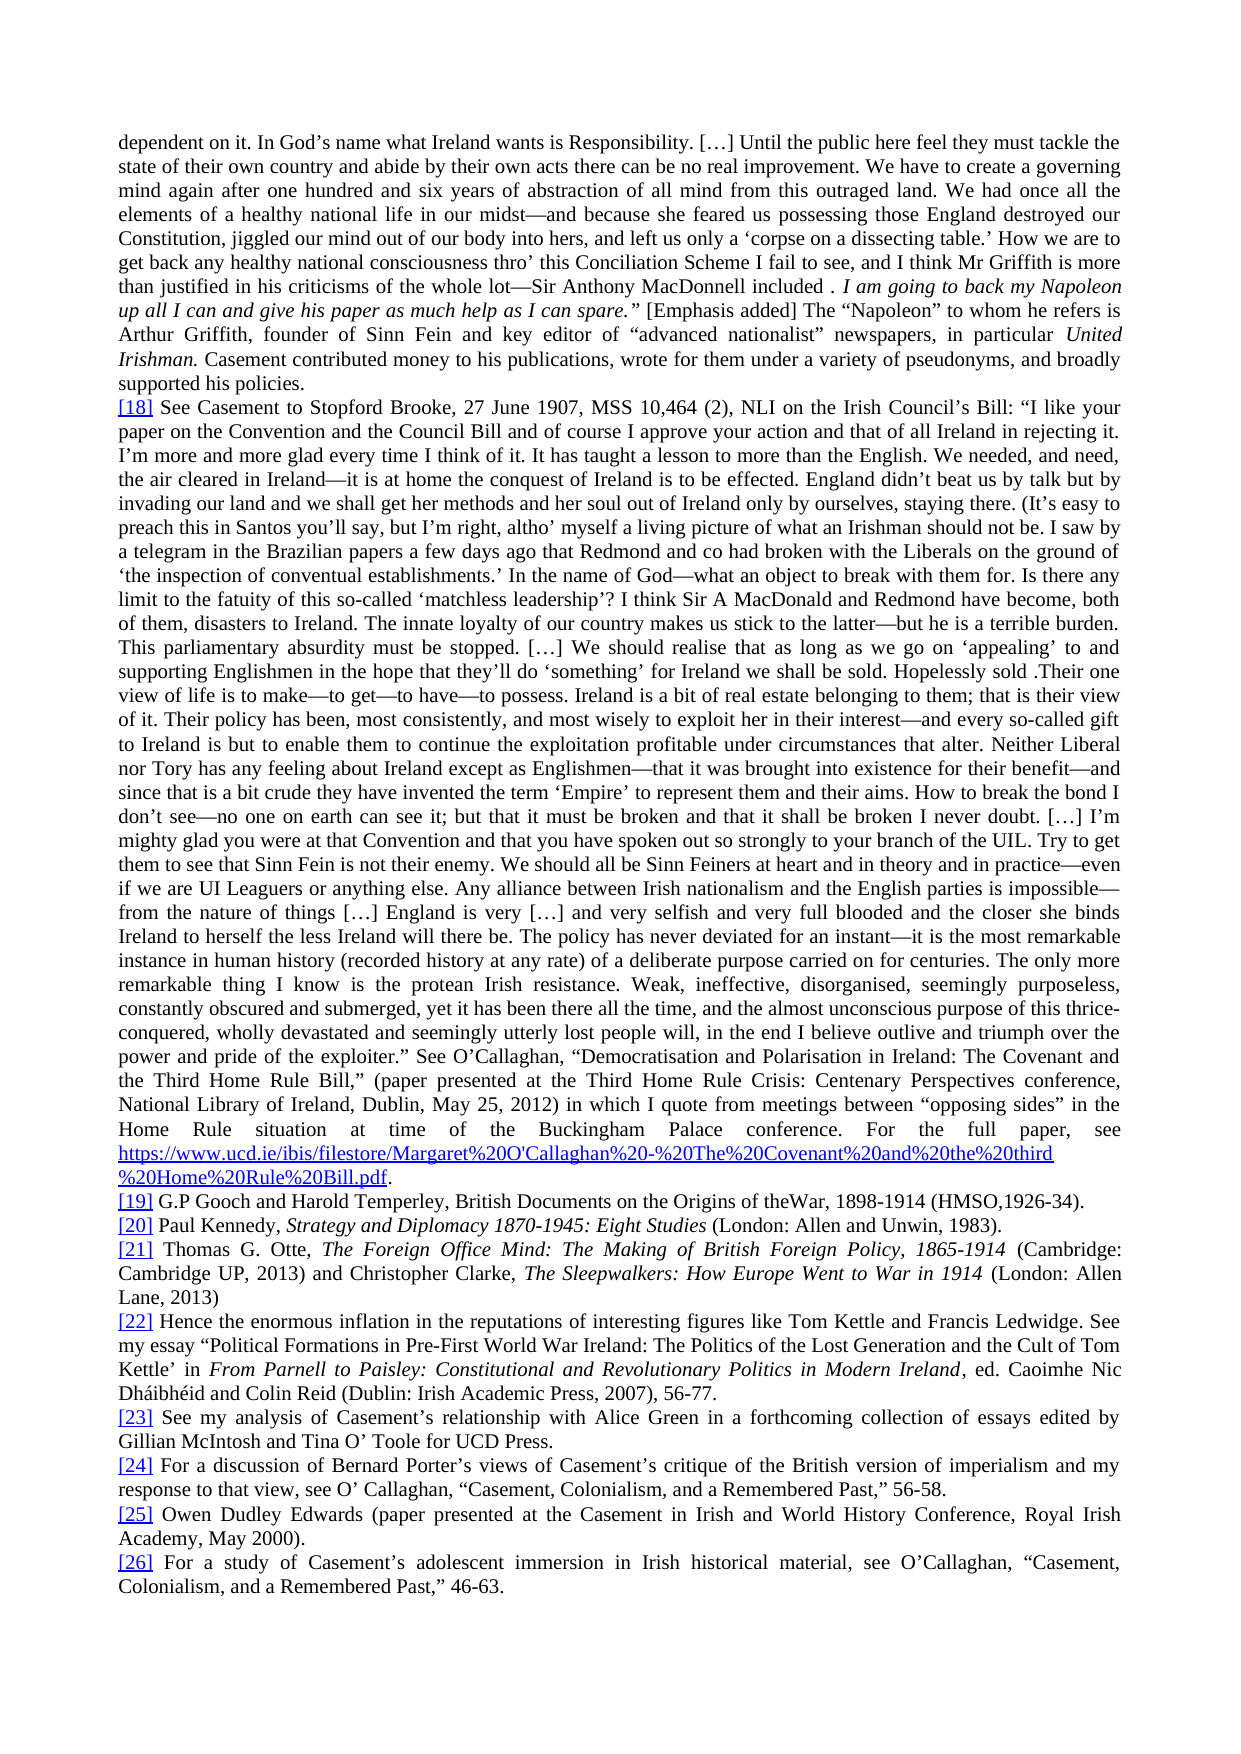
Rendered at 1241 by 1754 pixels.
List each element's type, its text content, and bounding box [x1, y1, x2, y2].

text [19] G.P Gooch and Harold Temperley, British Documents on the Origins of theWar, 1898-1914 (HMSO,1926-34). [118, 1189, 1122, 1213]
text [20] Paul Kennedy, Strategy and Diplomacy 1870-1945: Eight Studies (London: Allen and Unwin, 1983). [118, 1213, 1122, 1237]
text [24] For a discussion of Bernard Porter’s views of Casement’s critique of the British version of imperialism and my response to that view, see O’ Callaghan, “Casement, Colonialism, and a Remembered Past,” 56-58. [118, 1453, 1122, 1501]
text [22] Hence the enormous inflation in the reputations of interesting figures like Tom Kettle and Francis Ledwidge. See my essay “Political Formations in Pre-First World War Ireland: The Politics of the Lost Generation and the Cult of Tom Kettle’ in From Parnell to Paisley: Constitutional and Revolutionary Politics in Modern Ireland, ed. Caoimhe Nic Dháibhéid and Colin Reid (Dublin: Irish Academic Press, 2007), 56-77. [118, 1309, 1122, 1405]
text [25] Owen Dudley Edwards (paper presented at the Casement in Irish and World History Conference, Royal Irish Academy, May 2000). [118, 1501, 1122, 1549]
text [23] See my analysis of Casement’s relationship with Alice Green in a forthcoming collection of essays edited by Gillian McIntosh and Tina O’ Toole for UCD Press. [118, 1405, 1122, 1453]
text [21] Thomas G. Otte, The Foreign Office Mind: The Making of British Foreign Policy, 1865-1914 (Cambridge: Cambridge UP, 2013) and Christopher Clarke, The Sleepwalkers: How Europe Went to War in 1914 (London: Allen Lane, 2013) [118, 1237, 1122, 1309]
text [118, 130, 1122, 394]
text [26] For a study of Casement’s adolescent immersion in Irish historical material, see O’Callaghan, “Casement, Colonialism, and a Remembered Past,” 46-63. [118, 1549, 1122, 1598]
text [18] See Casement to Stopford Brooke, 27 June 1907, MSS 10,464 (2), NLI on the Irish Council’s Bill: “I like your paper on the Convention and the Council Bill and of course I approve your action and that of all Ireland in rejecting it. I’m more and more glad every time I think of it. It has taught a lesson to more than the English. We needed, and need, the air cleared in Ireland—it is at home the conquest of Ireland is to be effected. England didn’t beat us by talk but by invading our land and we shall get her methods and her soul out of Ireland only by ourselves, staying there. (It’s easy to preach this in Santos you’ll say, but I’m right, altho’ myself a living picture of what an Irishman should not be. I saw by a telegram in the Brazilian papers a few days ago that Redmond and co had broken with the Liberals on the ground of ‘the inspection of conventual establishments.’ In the name of God—what an object to break with them for. Is there any limit to the fatuity of this so-called ‘matchless leadership’? I think Sir A MacDonald and Redmond have become, both of them, disasters to Ireland. The innate loyalty of our country makes us stick to the latter—but he is a terrible burden. This parliamentary absurdity must be stopped. […] We should realise that as long as we go on ‘appealing’ to and supporting Englishmen in the hope that they’ll do ‘something’ for Ireland we shall be sold. Hopelessly sold .Their one view of life is to make—to get—to have—to possess. Ireland is a bit of real estate belonging to them; that is their view of it. Their policy has been, most consistently, and most wisely to exploit her in their interest—and every so-called gift to Ireland is but to enable them to continue the exploitation profitable under circumstances that alter. Neither Liberal nor Tory has any feeling about Ireland except as Englishmen—that it was brought into existence for their benefit—and since that is a bit crude they have invented the term ‘Empire’ to represent them and their aims. How to break the bond I don’t see—no one on earth can see it; but that it must be broken and that it shall be broken I never doubt. […] I’m mighty glad you were at that Convention and that you have spoken out so strongly to your branch of the UIL. Try to get them to see that Sinn Fein is not their enemy. We should all be Sinn Feiners at heart and in theory and in practice—even if we are UI Leaguers or anything else. Any alliance between Irish nationalism and the English parties is impossible—from the nature of things […] England is very […] and very selfish and very full blooded and the closer she binds Ireland to herself the less Ireland will there be. The policy has never deviated for an instant—it is the most remarkable instance in human history (recorded history at any rate) of a deliberate purpose carried on for centuries. The only more remarkable thing I know is the protean Irish resistance. Weak, ineffective, disorganised, seemingly purposeless, constantly obscured and submerged, yet it has been there all the time, and the almost unconscious purpose of this thrice-conquered, wholly devastated and seemingly utterly lost people will, in the end I believe outlive and triumph over the power and pride of the exploiter.” See O’Callaghan, “Democratisation and Polarisation in Ireland: The Covenant and the Third Home Rule Bill,” (paper presented at the Third Home Rule Crisis: Centenary Perspectives conference, National Library of Ireland, Dublin, May 25, 2012) in which I quote from meetings between “opposing sides” in the Home Rule situation at time of the Buckingham Palace conference. For the full paper, see https://www.ucd.ie/ibis/filestore/Margaret%20O'Callaghan%20-%20The%20Covenant%20and%20the%20third%20Home%20Rule%20Bill.pdf. [118, 394, 1122, 1189]
